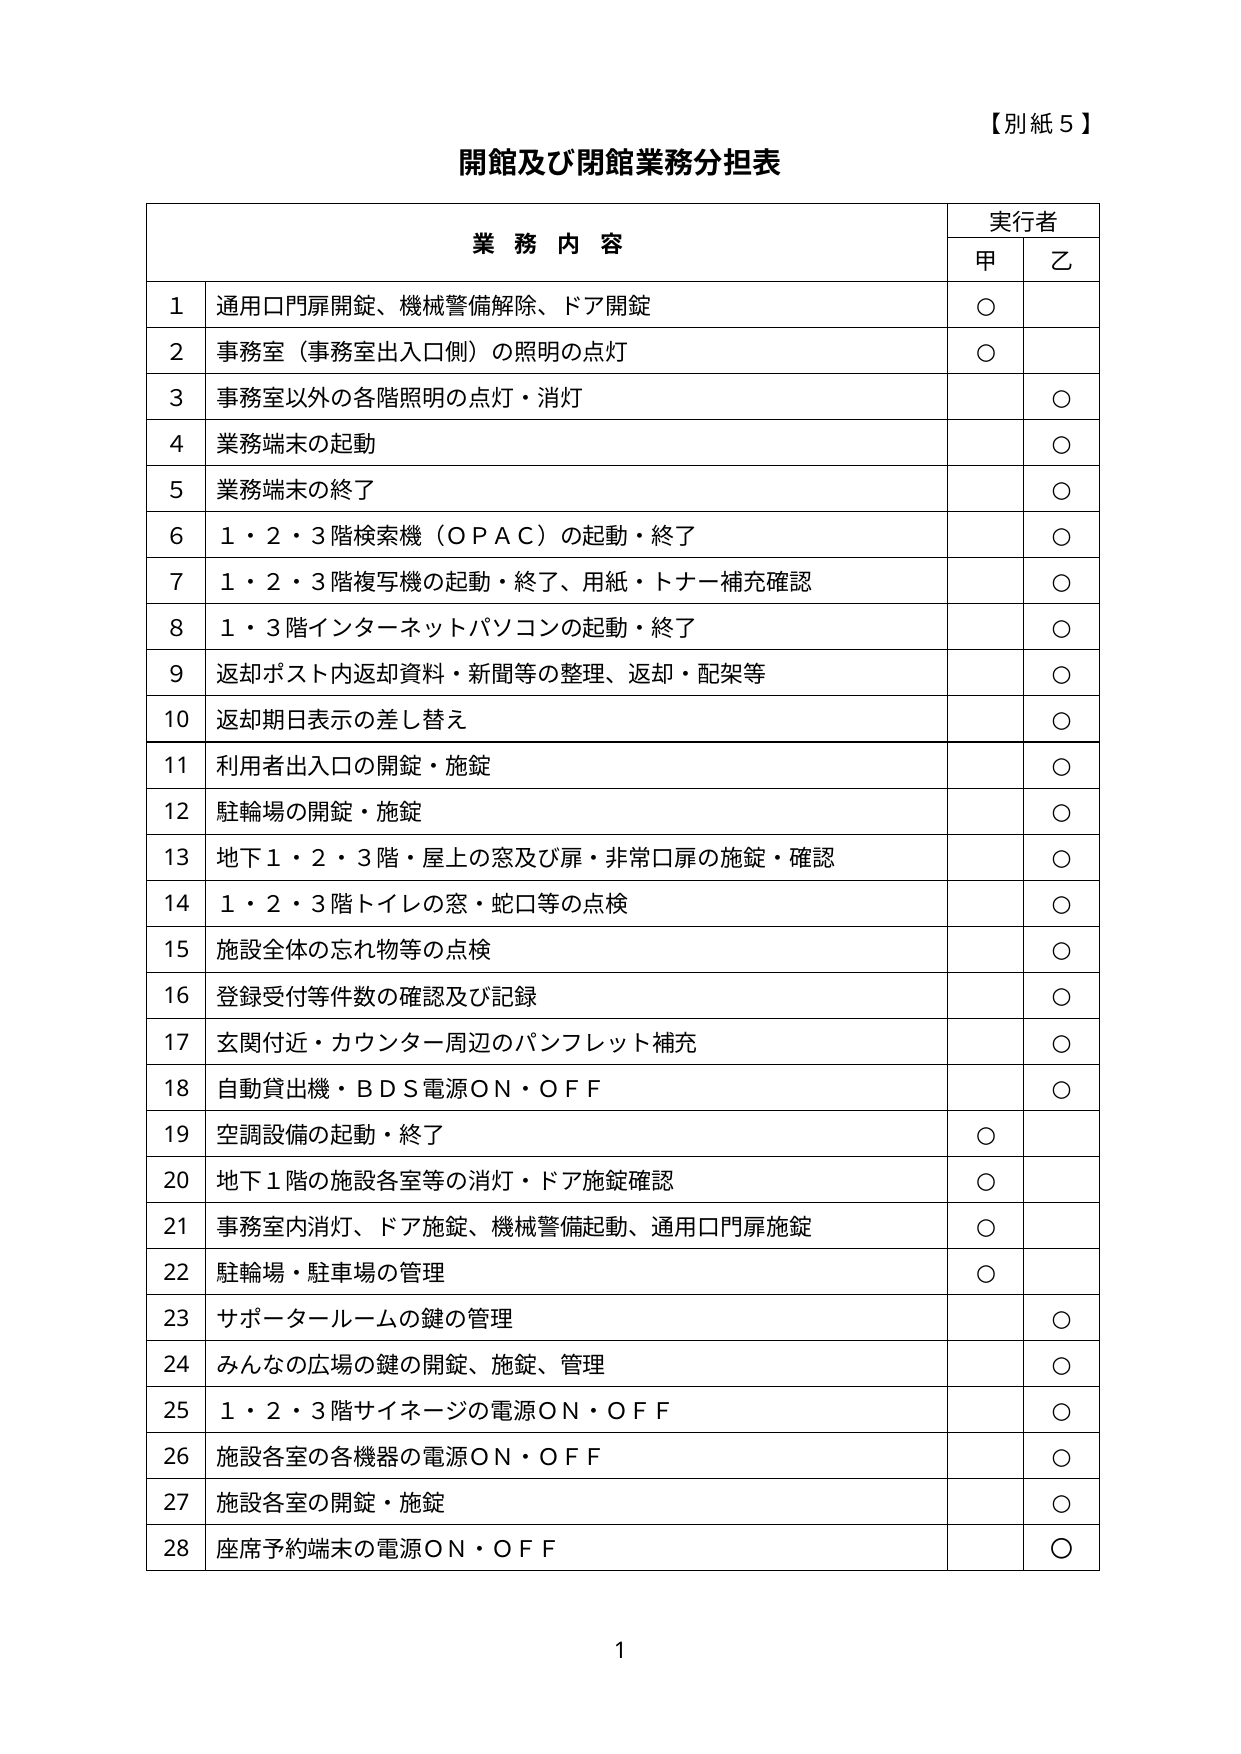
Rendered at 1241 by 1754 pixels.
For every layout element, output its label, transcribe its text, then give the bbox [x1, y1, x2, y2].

table_cell ○ [1024, 789, 1099, 833]
table_cell ○ [1024, 835, 1099, 879]
table_cell 座席予約端末の電源ＯＮ・ＯＦＦ [206, 1525, 947, 1570]
table_cell 22 [147, 1249, 205, 1294]
table_cell １・２・３階検索機（ＯＰＡＣ）の起動・終了 [206, 512, 947, 557]
table_cell [948, 1295, 1023, 1340]
table_cell ○ [1024, 881, 1099, 926]
table_cell ７ [147, 558, 205, 603]
table_cell ○ [1024, 512, 1099, 557]
table_cell 15 [147, 927, 205, 972]
table_cell 通用口門扉開錠、機械警備解除、ドア開錠 [206, 282, 947, 327]
table_cell [948, 650, 1023, 695]
table_cell [948, 604, 1023, 649]
table_cell 事務室（事務室出入口側）の照明の点灯 [206, 328, 947, 373]
table_cell 25 [147, 1387, 205, 1432]
table_cell 18 [147, 1065, 205, 1110]
table_cell ○ [1024, 927, 1099, 972]
table_header 業務内容 [147, 204, 947, 281]
table_cell ○ [1024, 1341, 1099, 1386]
table_cell [948, 789, 1023, 833]
table_cell [948, 835, 1023, 879]
table_cell １・２・３階サイネージの電源ＯＮ・ＯＦＦ [206, 1387, 947, 1432]
table_cell [948, 1019, 1023, 1064]
table_cell 19 [147, 1111, 205, 1156]
table_cell 21 [147, 1203, 205, 1248]
table_cell みんなの広場の鍵の開錠、施錠、管理 [206, 1341, 947, 1386]
table_cell 利用者出入口の開錠・施錠 [206, 743, 947, 787]
table_cell ○ [1024, 374, 1099, 419]
table_cell [948, 1341, 1023, 1386]
table_cell ○ [1024, 1479, 1099, 1524]
table_cell [948, 558, 1023, 603]
table_cell 業務端末の終了 [206, 466, 947, 511]
table_cell ○ [948, 1157, 1023, 1202]
table_cell 返却期日表示の差し替え [206, 696, 947, 741]
table_cell ○ [1024, 604, 1099, 649]
text 【別紙５】 [136, 106, 1104, 139]
table_cell 14 [147, 881, 205, 926]
table_cell 地下１・２・３階・屋上の窓及び扉・非常口扉の施錠・確認 [206, 835, 947, 879]
table_cell ９ [147, 650, 205, 695]
table_cell 〇 [1024, 1525, 1099, 1570]
table_cell １・３階インターネットパソコンの起動・終了 [206, 604, 947, 649]
table_cell ○ [948, 1111, 1023, 1156]
table_cell [1024, 1157, 1099, 1202]
table_cell 11 [147, 743, 205, 787]
table_cell ○ [1024, 1387, 1099, 1432]
table_cell [948, 1065, 1023, 1110]
table_cell １・２・３階複写機の起動・終了、用紙・トナー補充確認 [206, 558, 947, 603]
table_cell 27 [147, 1479, 205, 1524]
table_cell 事務室以外の各階照明の点灯・消灯 [206, 374, 947, 419]
table_cell 乙 [1024, 238, 1099, 281]
table_cell ○ [1024, 1433, 1099, 1478]
table_cell 施設全体の忘れ物等の点検 [206, 927, 947, 972]
table_cell [948, 1479, 1023, 1524]
table_cell ６ [147, 512, 205, 557]
table_cell ５ [147, 466, 205, 511]
table_cell ○ [1024, 558, 1099, 603]
table_cell 26 [147, 1433, 205, 1478]
table_cell ○ [948, 1203, 1023, 1248]
table_cell １ [147, 282, 205, 327]
table_cell [948, 1525, 1023, 1570]
table_cell 地下１階の施設各室等の消灯・ドア施錠確認 [206, 1157, 947, 1202]
table_cell ８ [147, 604, 205, 649]
table_cell 28 [147, 1525, 205, 1570]
table_cell [948, 1387, 1023, 1432]
table_cell ○ [948, 328, 1023, 373]
table_cell ○ [1024, 1019, 1099, 1064]
table_cell [948, 927, 1023, 972]
table_cell ○ [1024, 650, 1099, 695]
table_cell [948, 881, 1023, 926]
table_cell 12 [147, 789, 205, 833]
table_cell ○ [1024, 1065, 1099, 1110]
table_cell [948, 973, 1023, 1018]
table_cell [948, 466, 1023, 511]
table_cell [948, 420, 1023, 465]
table_cell 23 [147, 1295, 205, 1340]
table_cell 10 [147, 696, 205, 741]
table_cell ○ [1024, 466, 1099, 511]
table_cell [948, 374, 1023, 419]
table_cell ３ [147, 374, 205, 419]
table_cell [948, 1433, 1023, 1478]
table_cell [1024, 1203, 1099, 1248]
table_cell サポータールームの鍵の管理 [206, 1295, 947, 1340]
table_cell [1024, 282, 1099, 327]
table_cell 施設各室の開錠・施錠 [206, 1479, 947, 1524]
table_cell ○ [948, 282, 1023, 327]
table_cell ○ [1024, 420, 1099, 465]
text 開館及び閉館業務分担表 [136, 139, 1104, 182]
table_cell 駐輪場の開錠・施錠 [206, 789, 947, 833]
table_cell 16 [147, 973, 205, 1018]
table_cell 返却ポスト内返却資料・新聞等の整理、返却・配架等 [206, 650, 947, 695]
table_cell ○ [1024, 973, 1099, 1018]
table_cell 13 [147, 835, 205, 879]
table_cell 20 [147, 1157, 205, 1202]
table_cell 甲 [948, 238, 1023, 281]
table_cell 空調設備の起動・終了 [206, 1111, 947, 1156]
table_cell [948, 696, 1023, 741]
table_cell [948, 512, 1023, 557]
table_cell [1024, 328, 1099, 373]
table_cell 施設各室の各機器の電源ＯＮ・ＯＦＦ [206, 1433, 947, 1478]
table_cell ○ [1024, 743, 1099, 787]
table_cell ○ [1024, 1295, 1099, 1340]
table_header 実行者 [948, 204, 1099, 237]
table_cell [1024, 1249, 1099, 1294]
table_cell [948, 743, 1023, 787]
table_cell 事務室内消灯、ドア施錠、機械警備起動、通用口門扉施錠 [206, 1203, 947, 1248]
table_cell ２ [147, 328, 205, 373]
table_cell [1024, 1111, 1099, 1156]
table_cell 駐輪場・駐車場の管理 [206, 1249, 947, 1294]
table_cell ○ [1024, 696, 1099, 741]
table_cell 登録受付等件数の確認及び記録 [206, 973, 947, 1018]
table_cell １・２・３階トイレの窓・蛇口等の点検 [206, 881, 947, 926]
table_cell 24 [147, 1341, 205, 1386]
table_cell 自動貸出機・ＢＤＳ電源ＯＮ・ＯＦＦ [206, 1065, 947, 1110]
table_cell 17 [147, 1019, 205, 1064]
table_cell ○ [948, 1249, 1023, 1294]
table_cell 玄関付近・カウンター周辺のパンフレット補充 [206, 1019, 947, 1064]
table_cell 業務端末の起動 [206, 420, 947, 465]
table_cell ４ [147, 420, 205, 465]
